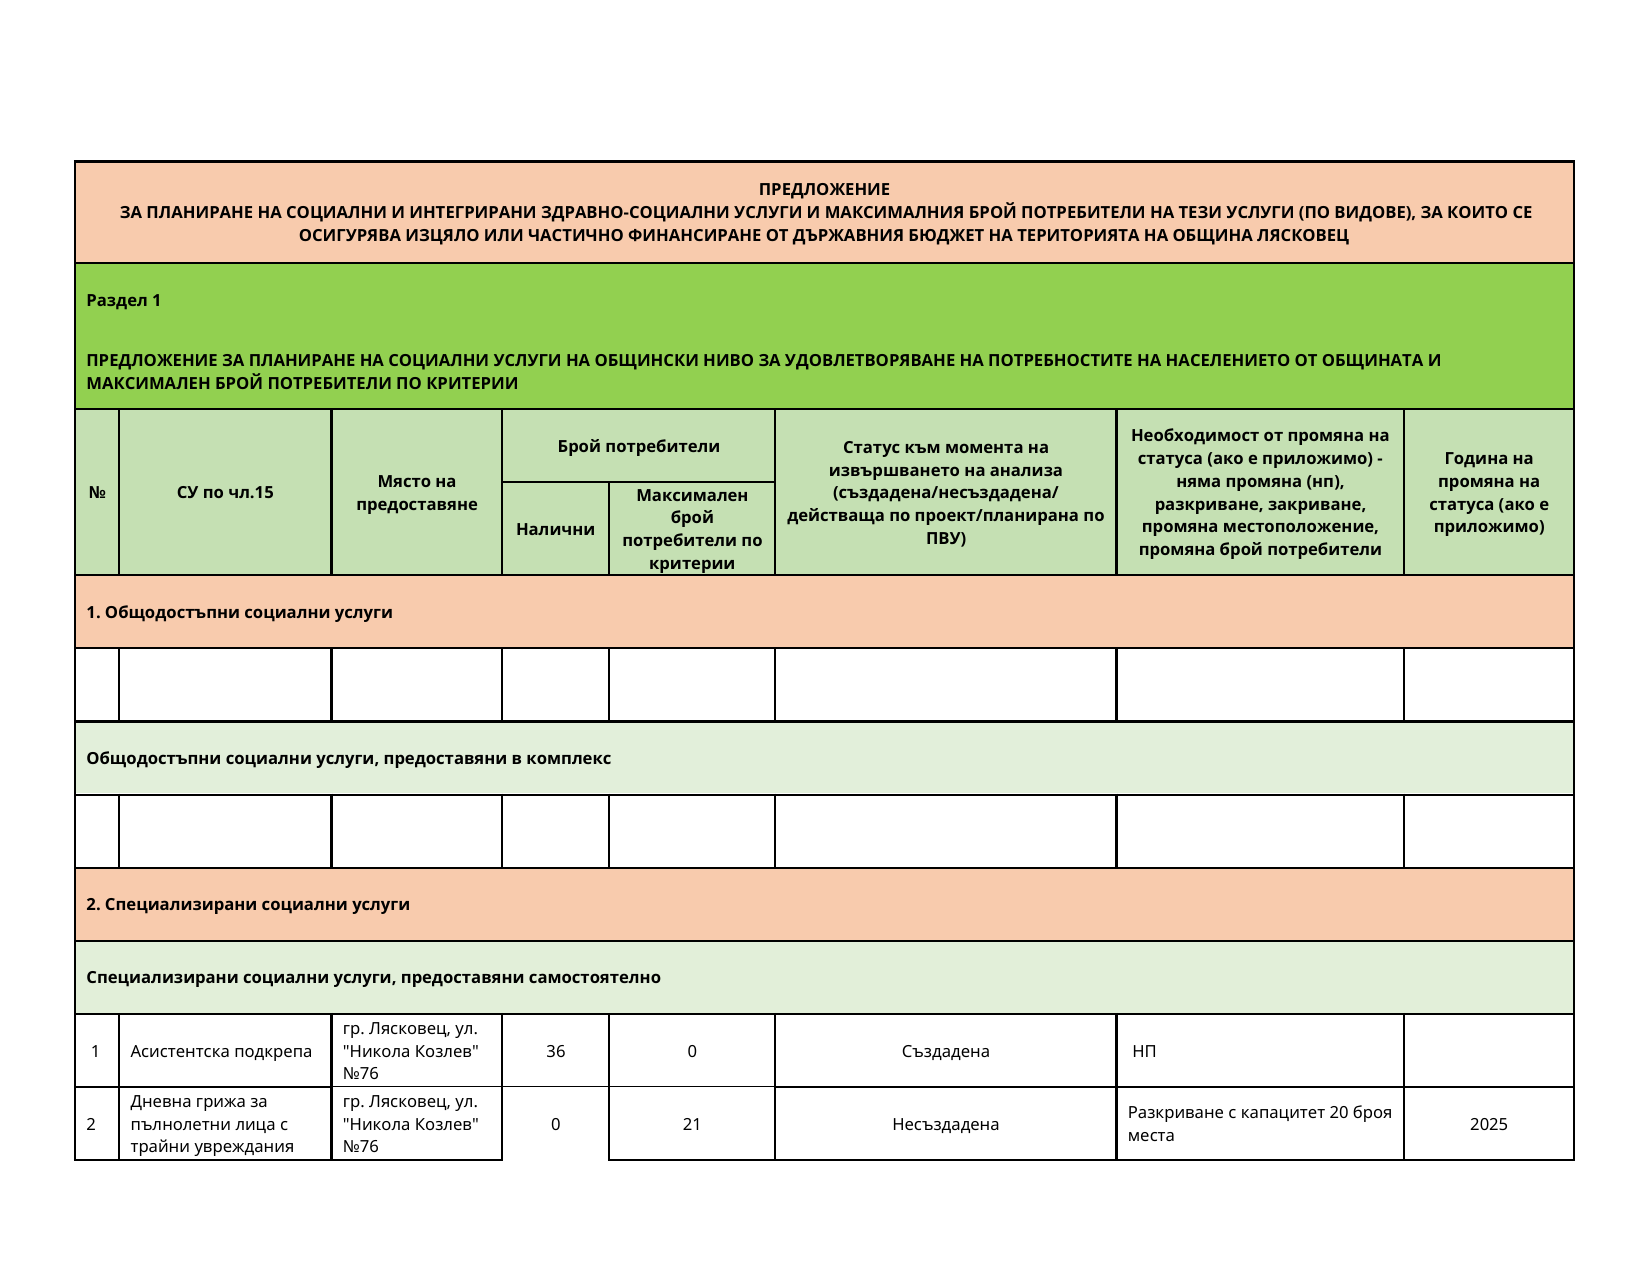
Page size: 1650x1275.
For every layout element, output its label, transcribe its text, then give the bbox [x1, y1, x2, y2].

table_cell 36 [503, 1015, 608, 1086]
table_cell [503, 649, 608, 720]
table_cell [333, 796, 501, 867]
table_cell гр. Лясковец, ул. "Никола Козлев" №76 [333, 1015, 501, 1086]
table_cell [333, 649, 501, 720]
table_cell ПРЕДЛОЖЕНИЕ ЗА ПЛАНИРАНЕ НА СОЦИАЛНИ УСЛУГИ НА ОБЩИНСКИ НИВО ЗА УДОВЛЕТВОРЯВАНЕ НА ПОТРЕБНОСТИТЕ НА НАСЕЛЕНИЕТО ОТ ОБЩИНАТА И МАКСИМАЛЕН БРОЙ ПОТРЕБИТЕЛИ ПО КРИТЕРИИ [76, 335, 1573, 408]
table_cell Специализирани социални услуги, предоставяни самостоятелно [76, 942, 1573, 1013]
table_cell гр. Лясковец, ул. "Никола Козлев" №76 [333, 1087, 501, 1159]
table_cell Дневна грижа за пълнолетни лица с трайни увреждания [120, 1088, 330, 1159]
table_cell Несъздадена [776, 1088, 1115, 1159]
table_cell Място на предоставяне [333, 410, 501, 574]
table_cell [776, 649, 1115, 720]
table_cell № [76, 410, 118, 574]
table_cell [120, 649, 330, 720]
table_cell [1118, 649, 1403, 720]
table_cell Раздел 1 [76, 264, 1573, 335]
table_cell Необходимост от промяна на статуса (ако е приложимо) -няма промяна (нп), разкриване, закриване, промяна местоположение, промяна брой потребители [1118, 410, 1403, 574]
table_cell Година на промяна на статуса (ако е приложимо) [1405, 410, 1573, 574]
table_header ПРЕДЛОЖЕНИЕ ЗА ПЛАНИРАНЕ НА СОЦИАЛНИ И ИНТЕГРИРАНИ ЗДРАВНО-СОЦИАЛНИ УСЛУГИ И МАКСИМАЛНИЯ БРОЙ ПОТРЕБИТЕЛИ НА ТЕЗИ УСЛУГИ (ПО ВИДОВЕ), ЗА КОИТО СЕ ОСИГУРЯВА ИЗЦЯЛО ИЛИ ЧАСТИЧНО ФИНАНСИРАНЕ ОТ ДЪРЖАВНИЯ БЮДЖЕТ НА ТЕРИТОРИЯТА НА ОБЩИНА ЛЯСКОВЕЦ [76, 163, 1573, 262]
table_cell Разкриване с капацитет 20 броя места [1118, 1088, 1403, 1159]
table_cell [76, 796, 118, 867]
table_cell [1405, 1015, 1573, 1086]
table_cell Общодостъпни социални услуги, предоставяни в комплекс [76, 723, 1573, 793]
table_cell Максимален брой потребители по критерии [610, 483, 774, 574]
table_cell Статус към момента на извършването на анализа (създадена/несъздадена/ действаща по проект/планирана по ПВУ) [776, 410, 1115, 574]
table_cell 21 [610, 1087, 774, 1159]
table_cell [120, 796, 330, 867]
table_cell [76, 649, 118, 720]
table_cell 0 [610, 1015, 774, 1086]
table_cell 0 [503, 1087, 608, 1159]
table_cell Брой потребители [503, 410, 774, 481]
table_cell 1 [76, 1015, 118, 1086]
table_cell [503, 796, 608, 867]
table_cell [1405, 796, 1573, 867]
table_cell Налични [503, 483, 608, 574]
table_cell 2. Специализирани социални услуги [76, 869, 1573, 940]
table_cell [610, 649, 774, 720]
table_cell 2025 [1405, 1088, 1573, 1159]
table_cell [610, 796, 774, 867]
table_cell [1118, 796, 1403, 867]
table_cell [776, 796, 1115, 867]
table_cell СУ по чл.15 [120, 410, 330, 574]
table_cell НП [1118, 1015, 1403, 1086]
table_cell [1405, 649, 1573, 720]
table_cell 2 [76, 1088, 118, 1159]
table_cell Създадена [776, 1015, 1115, 1086]
table_cell 1. Общодостъпни социални услуги [76, 576, 1573, 647]
table_cell Асистентска подкрепа [120, 1015, 330, 1086]
